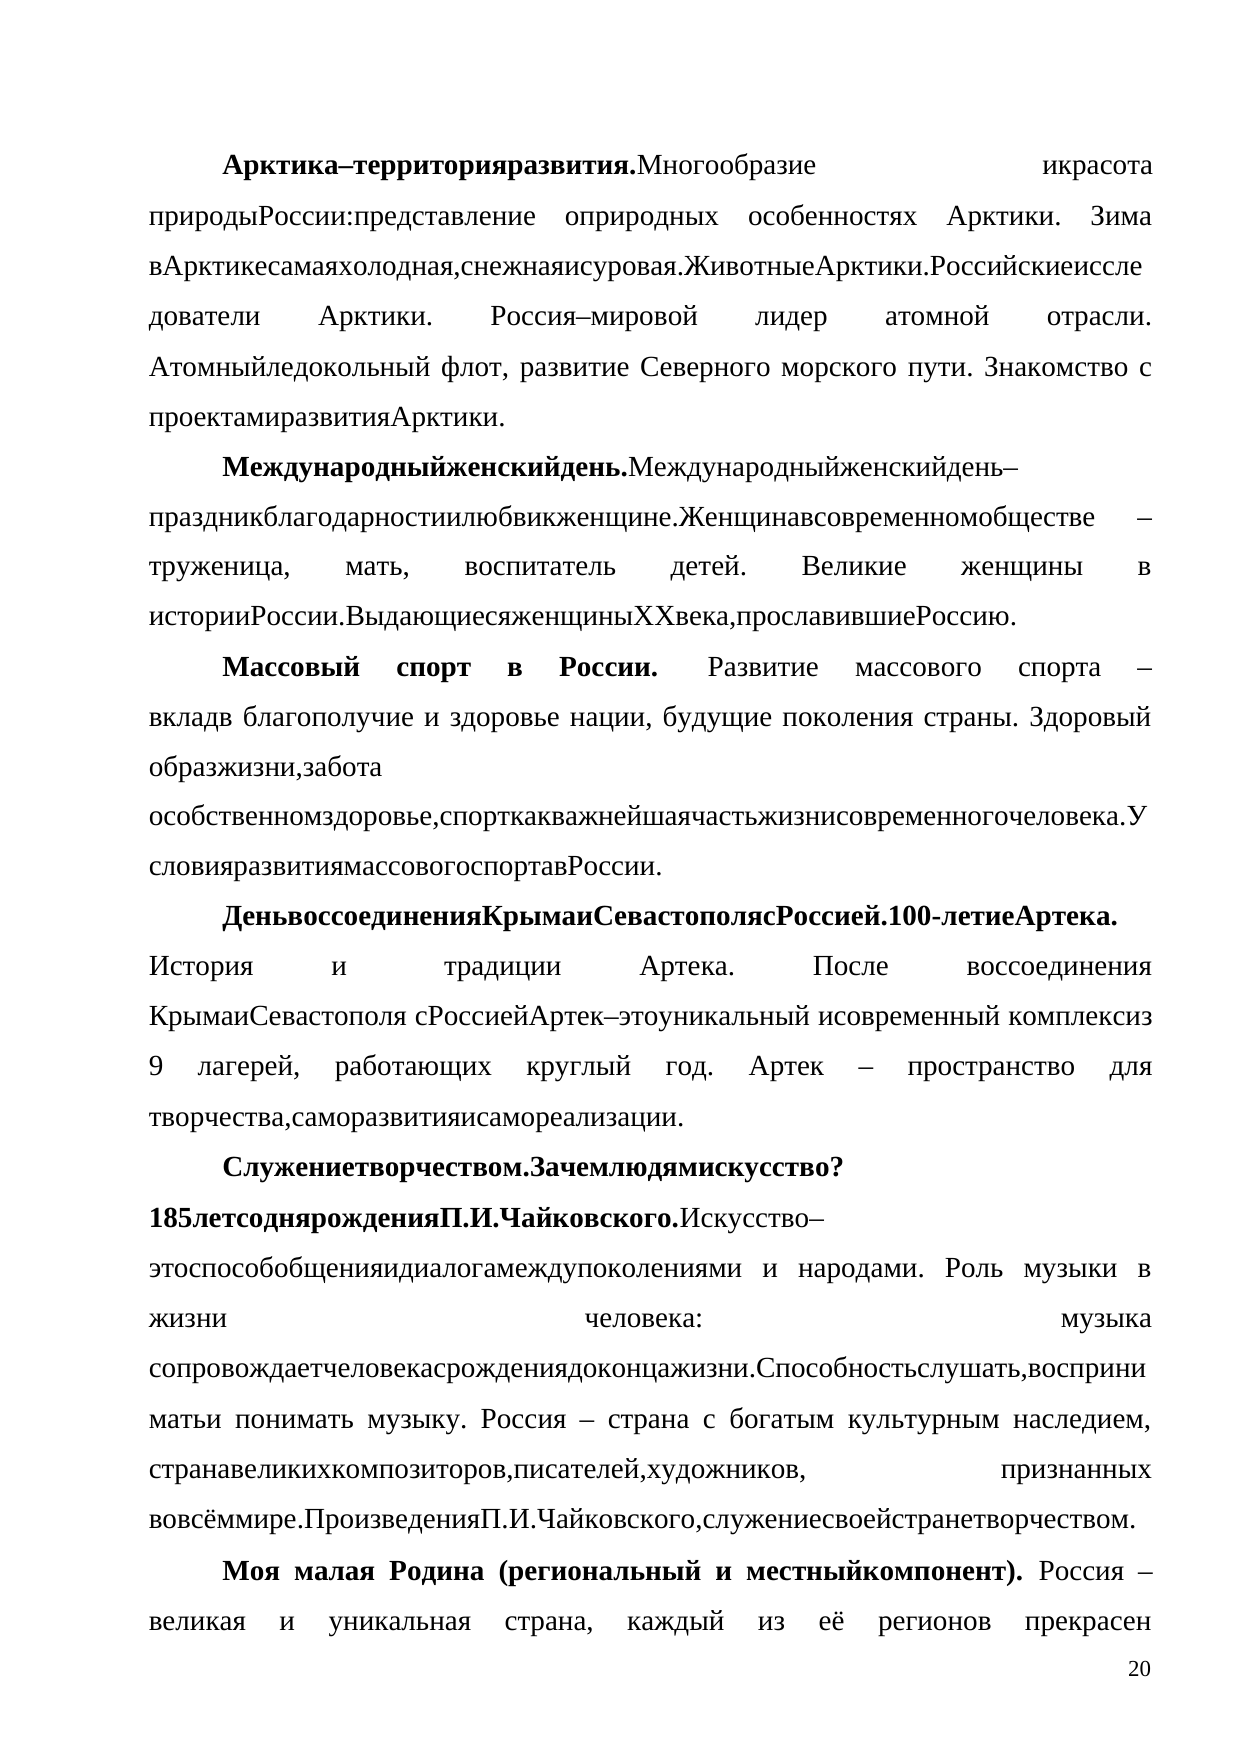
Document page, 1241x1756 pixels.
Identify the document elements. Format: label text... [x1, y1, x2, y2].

text Международныйженскийдень.Международныйженскийдень–праздникблагодарностиилюбвикженщине.Женщинавсовременномобществе – труженица, мать, воспитатель детей. Великие женщины в историиРоссии.ВыдающиесяженщиныХХвека,прославившиеРоссию. [148, 449, 1152, 632]
text Арктика–территорияразвития.Многообразие икрасота природыРоссии:представление оприродных особенностях Арктики. Зима вАрктикесамаяхолодная,снежнаяисуровая.ЖивотныеАрктики.Российскиеисследователи Арктики. Россия–мировой лидер атомной отрасли. Атомныйледокольный флот, развитие Северного морского пути. Знакомство с проектамиразвитияАрктики. [148, 147, 1153, 432]
text Служениетворчеством.Зачемлюдямискусство?185летсоднярожденияП.И.Чайковского.Искусство–этоспособобщенияидиалогамеждупоколениями и народами. Роль музыки в жизни человека: музыка сопровождаетчеловекасрождениядоконцажизни.Способностьслушать,восприниматьи понимать музыку. Россия – страна с богатым культурным наследием, странавеликихкомпозиторов,писателей,художников, признанных вовсёммире.ПроизведенияП.И.Чайковского,служениесвоейстранетворчеством. [148, 1149, 1152, 1535]
text ДеньвоссоединенияКрымаиСевастополясРоссией.100-летиеАртека. История и традиции Артека. После воссоединения КрымаиСевастополя сРоссиейАртек–этоуникальный исовременный комплексиз 9 лагерей, работающих круглый год. Артек – пространство для творчества,саморазвитияисамореализации. [148, 898, 1153, 1132]
text Массовый спорт в России. Развитие массового спорта – вкладв благополучие и здоровье нации, будущие поколения страны. Здоровый образжизни,забота особственномздоровье,спорткакважнейшаячастьжизнисовременногочеловека.УсловияразвитиямассовогоспортавРоссии. [148, 649, 1153, 881]
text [148, 1553, 1153, 1636]
